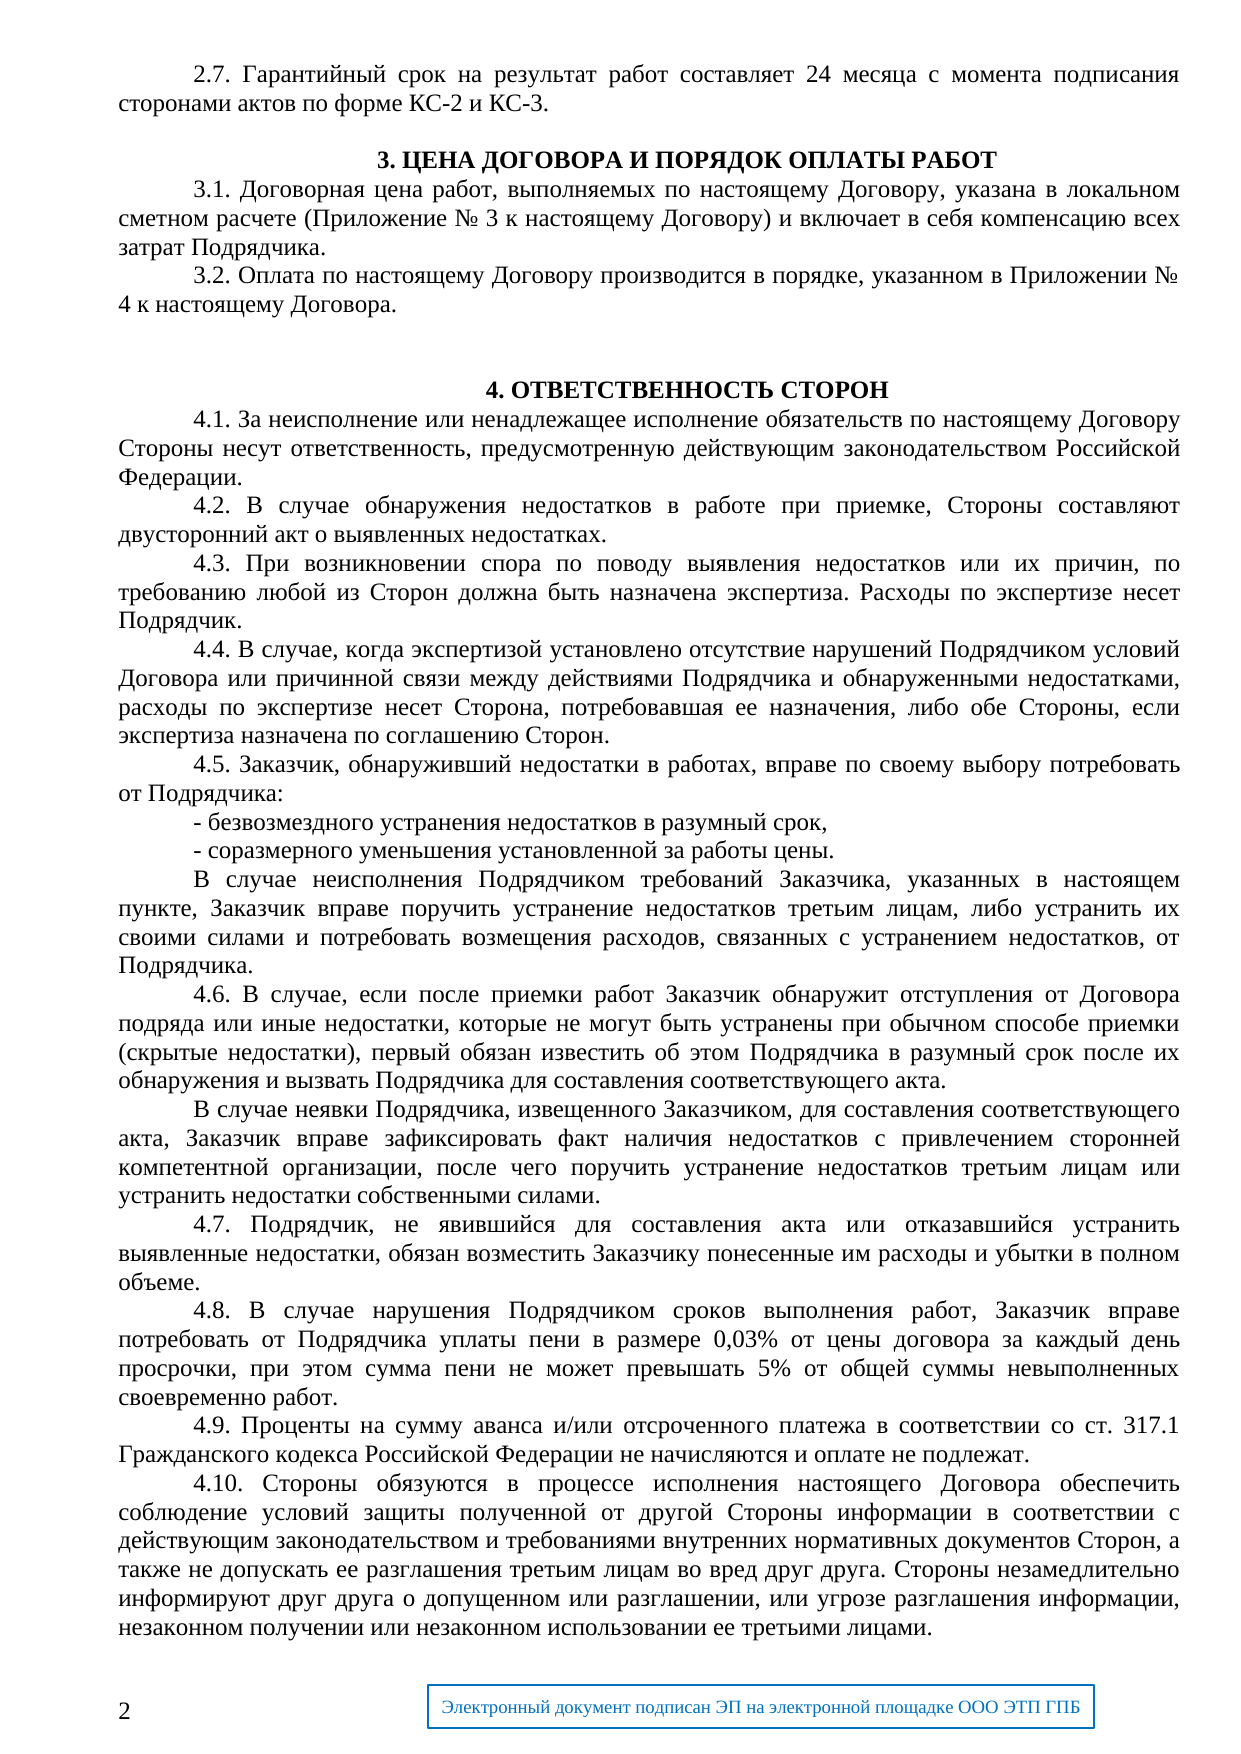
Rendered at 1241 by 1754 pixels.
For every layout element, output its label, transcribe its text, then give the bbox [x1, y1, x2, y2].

text 4.9. Проценты на сумму аванса и/или отсроченного платежа в соответствии со ст. 317.1 Гражданского кодекса Российской Федерации не начисляются и оплате не подлежат. [118, 1410, 1181, 1468]
text 4.2. В случае обнаружения недостатков в работе при приемке, Стороны составляют двусторонний акт о выявленных недостатках. [118, 490, 1181, 548]
text 4.4. В случае, когда экспертизой установлено отсутствие нарушений Подрядчиком условий Договора или причинной связи между действиями Подрядчика и обнаруженными недостатками, расходы по экспертизе несет Сторона, потребовавшая ее назначения, либо обе Стороны, если экспертиза назначена по соглашению Сторон. [118, 634, 1181, 749]
text 4.6. В случае, если после приемки работ Заказчик обнаружит отступления от Договора подряда или иные недостатки, которые не могут быть устранены при обычном способе приемки (скрытые недостатки), первый обязан известить об этом Подрядчика в разумный срок после их обнаружения и вызвать Подрядчика для составления соответствующего акта. [118, 979, 1181, 1094]
text 2.7. Гарантийный срок на результат работ составляет 24 месяца с момента подписания сторонами актов по форме КС-2 и КС-3. [118, 59, 1181, 117]
text - соразмерного уменьшения установленной за работы цены. [118, 835, 1181, 864]
text 4.10. Стороны обязуются в процессе исполнения настоящего Договора обеспечить соблюдение условий защиты полученной от другой Стороны информации в соответствии с действующим законодательством и требованиями внутренних нормативных документов Сторон, а также не допускать ее разглашения третьим лицам во вред друг друга. Стороны незамедлительно информируют друг друга о допущенном или разглашении, или угрозе разглашения информации, незаконном получении или незаконном использовании ее третьими лицами. [118, 1468, 1181, 1640]
text 4.1. За неисполнение или ненадлежащее исполнение обязательств по настоящему Договору Стороны несут ответственность, предусмотренную действующим законодательством Российской Федерации. [118, 404, 1181, 490]
text 4.5. Заказчик, обнаруживший недостатки в работах, вправе по своему выбору потребовать от Подрядчика: [118, 749, 1181, 807]
text В случае неисполнения Подрядчиком требований Заказчика, указанных в настоящем пункте, Заказчик вправе поручить устранение недостатков третьим лицам, либо устранить их своими силами и потребовать возмещения расходов, связанных с устранением недостатков, от Подрядчика. [118, 864, 1181, 979]
text 4. ОТВЕТСТВЕННОСТЬ СТОРОН [118, 375, 1181, 404]
text 3. ЦЕНА ДОГОВОРА И ПОРЯДОК ОПЛАТЫ РАБОТ [118, 145, 1181, 174]
text 4.7. Подрядчик, не явившийся для составления акта или отказавшийся устранить выявленные недостатки, обязан возместить Заказчику понесенные им расходы и убытки в полном объеме. [118, 1209, 1181, 1295]
text 4.8. В случае нарушения Подрядчиком сроков выполнения работ, Заказчик вправе потребовать от Подрядчика уплаты пени в размере 0,03% от цены договора за каждый день просрочки, при этом сумма пени не может превышать 5% от общей суммы невыполненных своевременно работ. [118, 1295, 1181, 1410]
text - безвозмездного устранения недостатков в разумный срок, [118, 807, 1181, 835]
text В случае неявки Подрядчика, извещенного Заказчиком, для составления соответствующего акта, Заказчик вправе зафиксировать факт наличия недостатков с привлечением сторонней компетентной организации, после чего поручить устранение недостатков третьим лицам или устранить недостатки собственными силами. [118, 1094, 1181, 1209]
text 3.2. Оплата по настоящему Договору производится в порядке, указанном в Приложении № 4 к настоящему Договора. [118, 260, 1179, 318]
text 3.1. Договорная цена работ, выполняемых по настоящему Договору, указана в локальном сметном расчете (Приложение № 3 к настоящему Договору) и включает в себя компенсацию всех затрат Подрядчика. [118, 174, 1181, 260]
text 4.3. При возникновении спора по поводу выявления недостатков или их причин, по требованию любой из Сторон должна быть назначена экспертиза. Расходы по экспертизе несет Подрядчик. [118, 548, 1181, 634]
